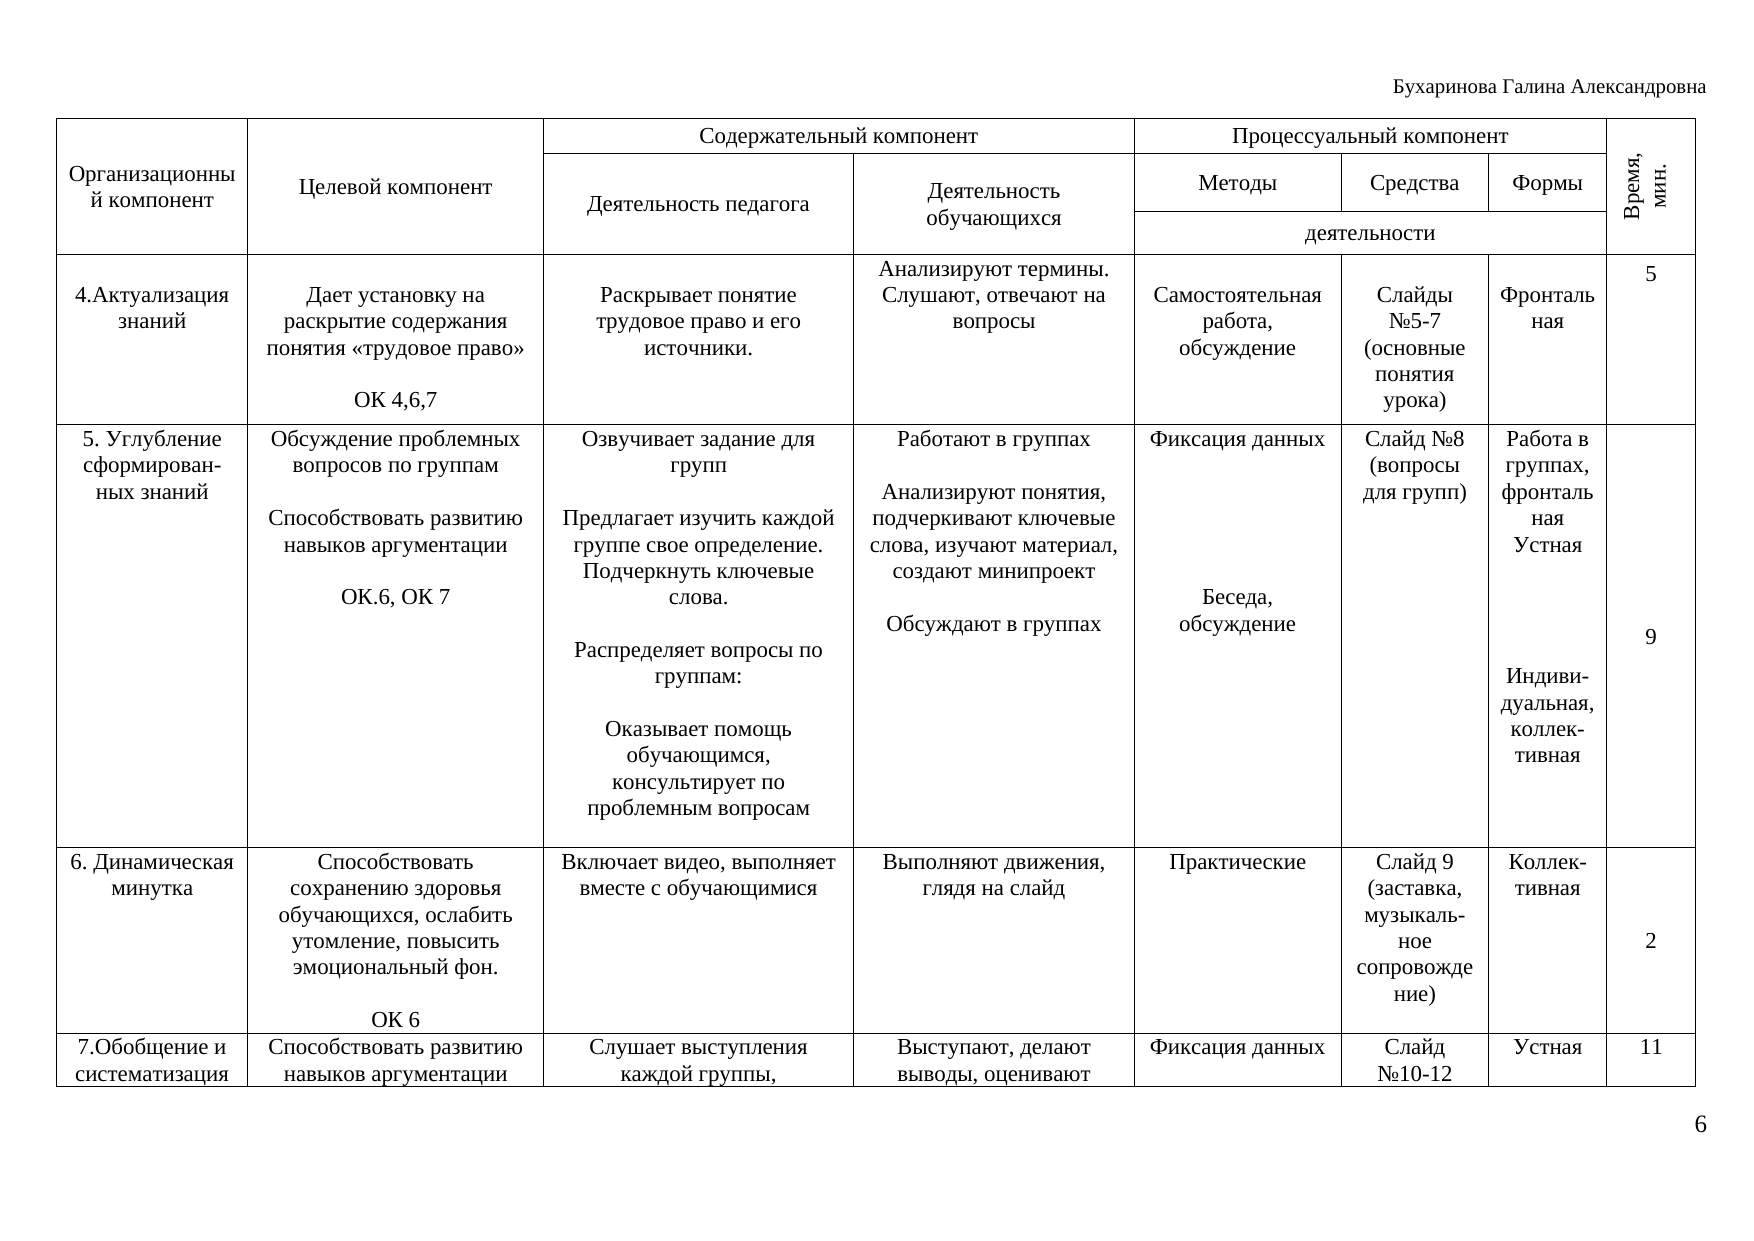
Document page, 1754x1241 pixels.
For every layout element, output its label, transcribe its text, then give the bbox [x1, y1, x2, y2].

table_cell Дает установку на раскрытие содержания понятия «трудовое право» ОК 4,6,7 [248, 255, 543, 424]
table_cell Обсуждение проблемных вопросов по группам Способствовать развитию навыков аргументации ОК.6, ОК 7 [248, 425, 543, 847]
table_cell Устная Индивидуальная, коллективная [1489, 1034, 1606, 1086]
table_cell Коллек-тивная [1489, 848, 1606, 1032]
table_header Время, мин. [1607, 119, 1695, 254]
table_cell 6. Динамическая минутка [57, 848, 247, 1032]
table_cell Выступают, делают выводы, оценивают выступления других групп в журнале эксперта Изображают схематично материал урока, представляют на обозрение [854, 1034, 1134, 1086]
table_cell Включает видео, выполняет вместе с обучающимися [544, 848, 853, 1032]
table_cell 2 [1607, 848, 1695, 1032]
table_cell Слайд №8 (вопросы для групп) [1342, 425, 1488, 847]
table_cell Фиксация данных Беседа, обсуждение [1135, 425, 1341, 847]
table_cell Способствовать развитию навыков аргументации Структурировать изученный материал ОК 2, ОК 4 ОК.6, ОК 7 [248, 1034, 543, 1086]
table_cell Озвучивает задание для групп Предлагает изучить каждой группе свое определение. Подчеркнуть ключевые слова. Распределяет вопросы по группам: Оказывает помощь обучающимся, консультирует по проблемным вопросам [544, 425, 853, 847]
table_cell 4.Актуализация знаний [57, 255, 247, 424]
table_header Организационный компонент [57, 119, 247, 254]
table_cell Практические [1135, 848, 1341, 1032]
table_cell Средства [1342, 154, 1488, 211]
table_cell Слайд 9 (заставка, музыкаль-ное сопровождение) [1342, 848, 1488, 1032]
table_cell Анализируют термины. Слушают, отвечают на вопросы [854, 255, 1134, 424]
table_cell Способствовать сохранению здоровья обучающихся, ослабить утомление, повысить эмоциональный фон. ОК 6 [248, 848, 543, 1032]
table_cell Деятельность обучающихся [854, 154, 1134, 254]
table_cell 9 [1607, 425, 1695, 847]
table_cell Слушает выступления каждой группы, Осуществляет проверку через показ слайдов [544, 1034, 853, 1086]
table_cell Деятельность педагога [544, 154, 853, 254]
table_cell Работа в группах, фронтальная Устная Индиви-дуальная, коллек-тивная [1489, 425, 1606, 847]
table_cell Методы [1135, 154, 1341, 211]
table_cell Слайды №5-7 (основные понятия урока) [1342, 255, 1488, 424]
table_cell 11 [1607, 1034, 1695, 1086]
table_header Целевой компонент [248, 119, 543, 254]
table_cell Фиксация данных Беседа, обсуждение [1135, 1034, 1341, 1086]
table_cell 5 [1607, 255, 1695, 424]
table_cell 5. Углубление сформирован-ных знаний [57, 425, 247, 847]
table_cell Выполняют движения, глядя на слайд [854, 848, 1134, 1032]
table_cell Раскрывает понятие трудовое право и его источники. [544, 255, 853, 424]
table_cell Самостоятельная работа, обсуждение [1135, 255, 1341, 424]
table_header Содержательный компонент [544, 119, 1134, 152]
table_cell 7.Обобщение и систематизация знаний [57, 1034, 247, 1086]
table_cell деятельности [1135, 212, 1606, 254]
table_cell Работают в группах Анализируют понятия, подчеркивают ключевые слова, изучают материал, создают минипроект Обсуждают в группах [854, 425, 1134, 847]
table_header Процессуальный компонент [1135, 119, 1606, 152]
table_cell Слайд №10-12 (вопросы для групп) [1342, 1034, 1488, 1086]
table_cell Формы [1489, 154, 1606, 211]
table_cell Фронтальная [1489, 255, 1606, 424]
